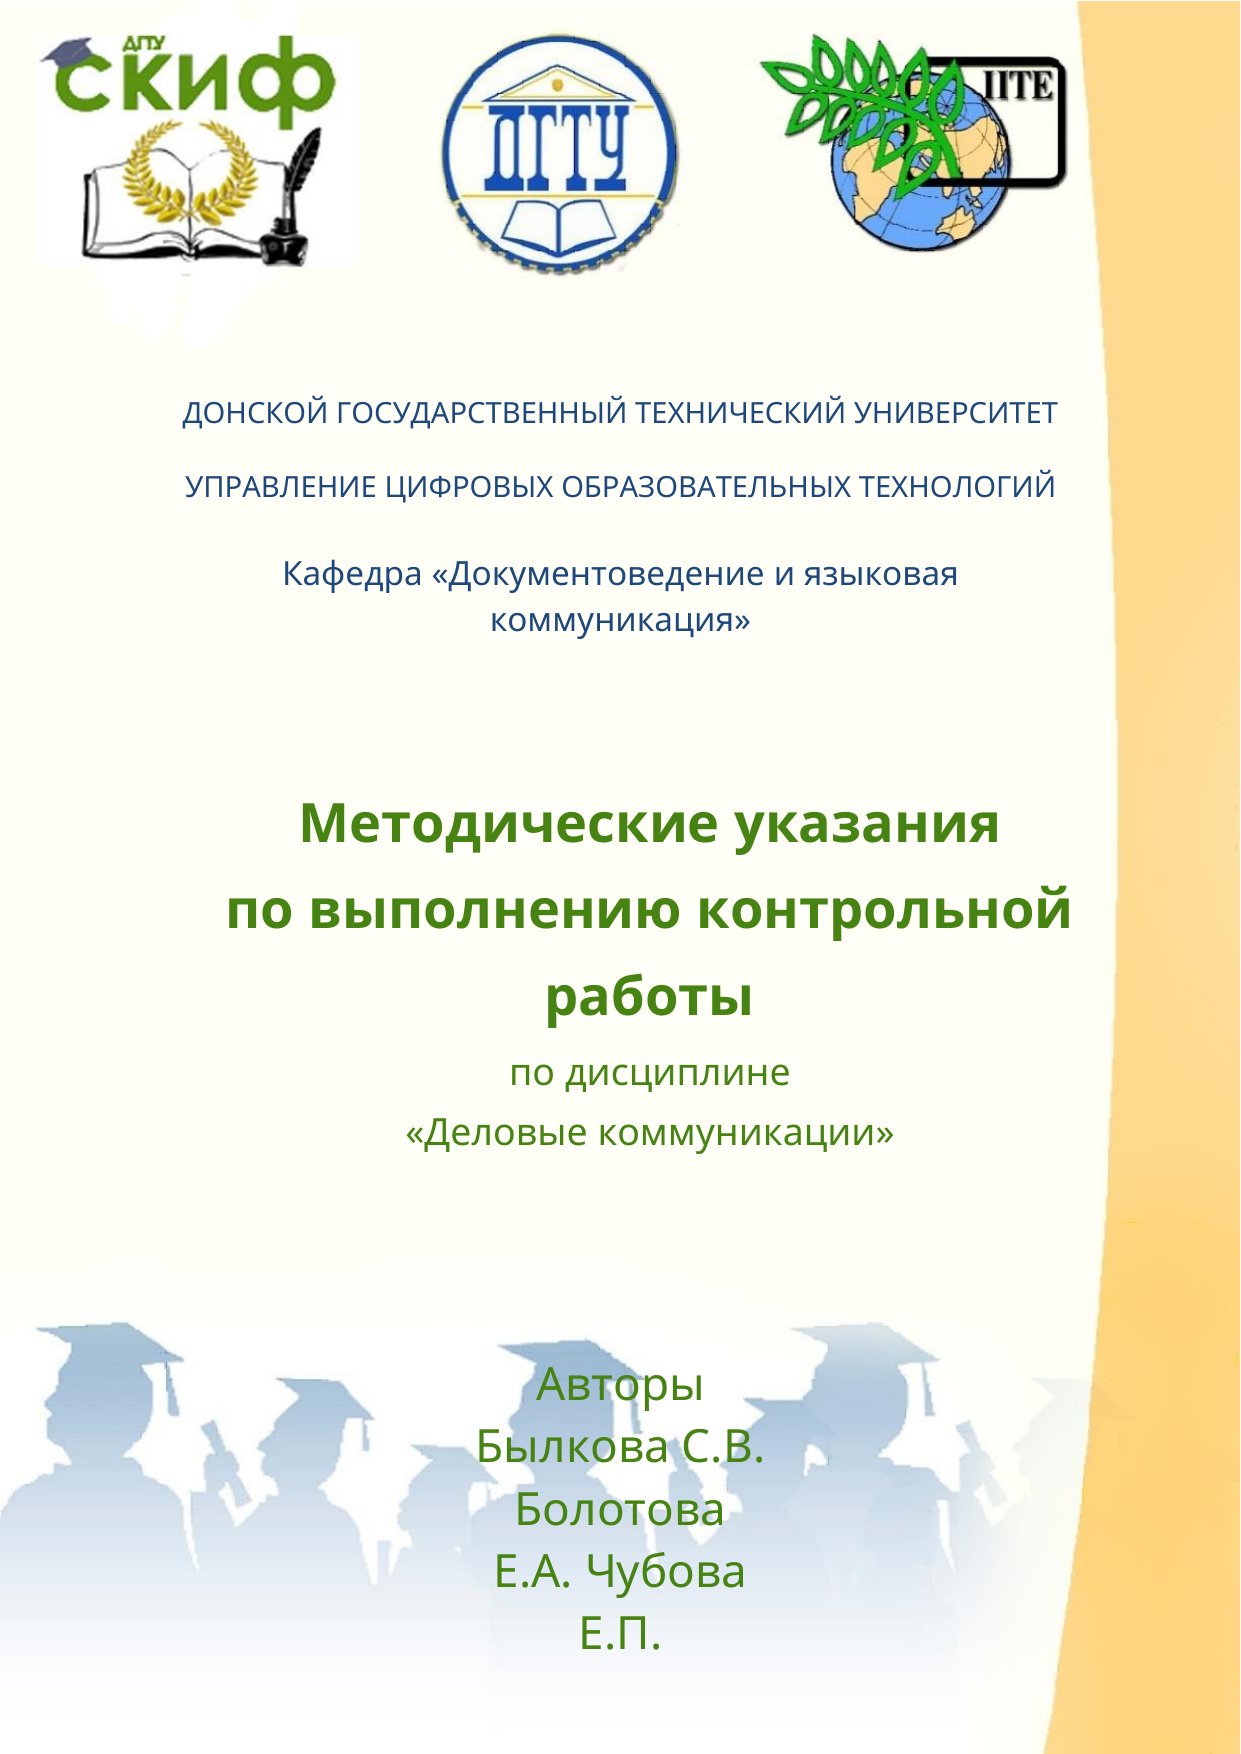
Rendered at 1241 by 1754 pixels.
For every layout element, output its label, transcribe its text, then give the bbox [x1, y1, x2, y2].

text Методические указания [174, 784, 1125, 858]
text по выполнению контрольной [172, 871, 1127, 945]
text ДОНСКОЙ ГОСУДАРСТВЕННЫЙ ТЕХНИЧЕСКИЙ УНИВЕРСИТЕТ УПРАВЛЕНИЕ ЦИФРОВЫХ ОБРАЗОВАТЕЛЬНЫХ ТЕХНОЛОГИЙ [170, 393, 1071, 506]
text Кафедра «Документоведение и языковая коммуникация» [170, 550, 1071, 641]
text по дисциплине [174, 1045, 1125, 1096]
picture [0, 1, 1241, 1754]
text «Деловые коммуникации» [174, 1105, 1125, 1156]
text работы [172, 958, 1127, 1032]
text Авторы Былкова С.В. Болотова Е.А. Чубова Е.П. [474, 1351, 766, 1663]
